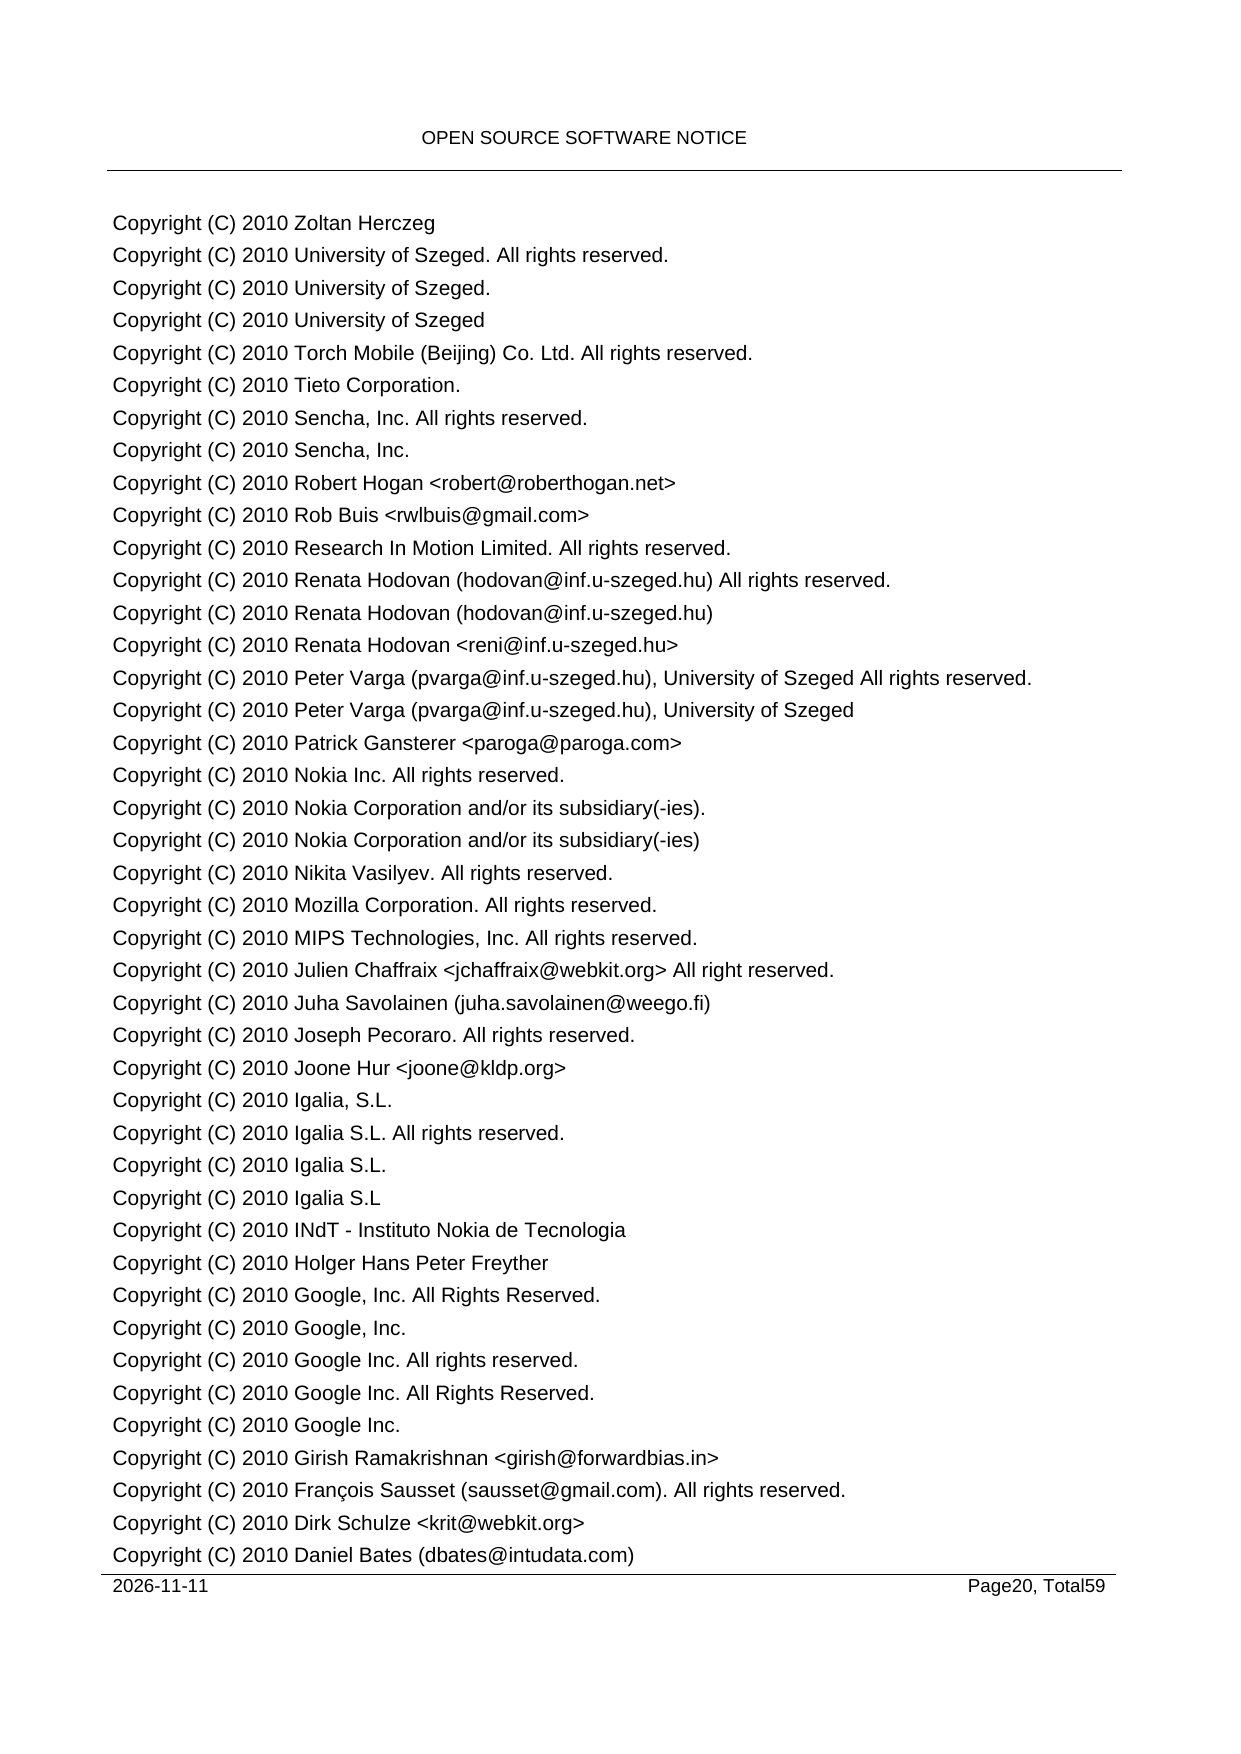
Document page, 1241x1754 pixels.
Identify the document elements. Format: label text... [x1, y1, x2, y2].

text Copyright (C) 2010 Google Inc. [112, 1409, 1128, 1441]
text Copyright (C) 2010 Igalia S.L. All rights reserved. [112, 1116, 1128, 1149]
text Copyright (C) 2010 Tieto Corporation. [112, 369, 1128, 401]
text Copyright (C) 2010 Nokia Corporation and/or its subsidiary(-ies) [112, 824, 1128, 856]
text Copyright (C) 2010 Zoltan Herczeg [112, 206, 1128, 239]
text Copyright (C) 2010 Google, Inc. [112, 1311, 1128, 1344]
text Copyright (C) 2010 Girish Ramakrishnan <girish@forwardbias.in> [112, 1441, 1128, 1474]
text Copyright (C) 2010 Research In Motion Limited. All rights reserved. [112, 531, 1128, 564]
text Copyright (C) 2010 Holger Hans Peter Freyther [112, 1246, 1128, 1279]
text Copyright (C) 2010 Patrick Gansterer <paroga@paroga.com> [112, 726, 1128, 759]
text Copyright (C) 2010 INdT - Instituto Nokia de Tecnologia [112, 1214, 1128, 1246]
text Copyright (C) 2010 Renata Hodovan <reni@inf.u-szeged.hu> [112, 629, 1128, 661]
text Copyright (C) 2010 Juha Savolainen (juha.savolainen@weego.fi) [112, 986, 1128, 1019]
text Copyright (C) 2010 Igalia, S.L. [112, 1084, 1128, 1116]
text Copyright (C) 2010 Dirk Schulze <krit@webkit.org> [112, 1506, 1128, 1539]
text Copyright (C) 2010 Torch Mobile (Beijing) Co. Ltd. All rights reserved. [112, 336, 1128, 369]
text Copyright (C) 2010 Google Inc. All Rights Reserved. [112, 1376, 1128, 1409]
text Copyright (C) 2010 Joone Hur <joone@kldp.org> [112, 1051, 1128, 1084]
text Copyright (C) 2010 Daniel Bates (dbates@intudata.com) [112, 1539, 1128, 1571]
text Copyright (C) 2010 Sencha, Inc. All rights reserved. [112, 401, 1128, 434]
text Copyright (C) 2010 Google, Inc. All Rights Reserved. [112, 1279, 1128, 1311]
text Copyright (C) 2010 Nikita Vasilyev. All rights reserved. [112, 856, 1128, 889]
text Copyright (C) 2010 University of Szeged. All rights reserved. [112, 239, 1128, 271]
text Copyright (C) 2010 Julien Chaffraix <jchaffraix@webkit.org> All right reserved. [112, 954, 1128, 986]
text Copyright (C) 2010 Igalia S.L. [112, 1149, 1128, 1181]
text Copyright (C) 2010 Renata Hodovan (hodovan@inf.u-szeged.hu) [112, 596, 1128, 629]
text Copyright (C) 2010 Igalia S.L [112, 1181, 1128, 1214]
text Copyright (C) 2010 Nokia Corporation and/or its subsidiary(-ies). [112, 791, 1128, 824]
text Copyright (C) 2010 Sencha, Inc. [112, 434, 1128, 466]
text Copyright (C) 2010 Google Inc. All rights reserved. [112, 1344, 1128, 1376]
text Copyright (C) 2010 Renata Hodovan (hodovan@inf.u-szeged.hu) All rights reserved. [112, 564, 1128, 596]
text Copyright (C) 2010 Rob Buis <rwlbuis@gmail.com> [112, 499, 1128, 531]
text Copyright (C) 2010 Mozilla Corporation. All rights reserved. [112, 889, 1128, 921]
text Copyright (C) 2010 Peter Varga (pvarga@inf.u-szeged.hu), University of Szeged All rights reserved. [112, 661, 1128, 694]
text Copyright (C) 2010 University of Szeged [112, 304, 1128, 336]
text Copyright (C) 2010 Robert Hogan <robert@roberthogan.net> [112, 466, 1128, 499]
text Copyright (C) 2010 Nokia Inc. All rights reserved. [112, 759, 1128, 791]
text Copyright (C) 2010 Peter Varga (pvarga@inf.u-szeged.hu), University of Szeged [112, 694, 1128, 726]
text Copyright (C) 2010 MIPS Technologies, Inc. All rights reserved. [112, 921, 1128, 954]
text Copyright (C) 2010 François Sausset (sausset@gmail.com). All rights reserved. [112, 1474, 1128, 1506]
text Copyright (C) 2010 University of Szeged. [112, 271, 1128, 304]
text Copyright (C) 2010 Joseph Pecoraro. All rights reserved. [112, 1019, 1128, 1051]
